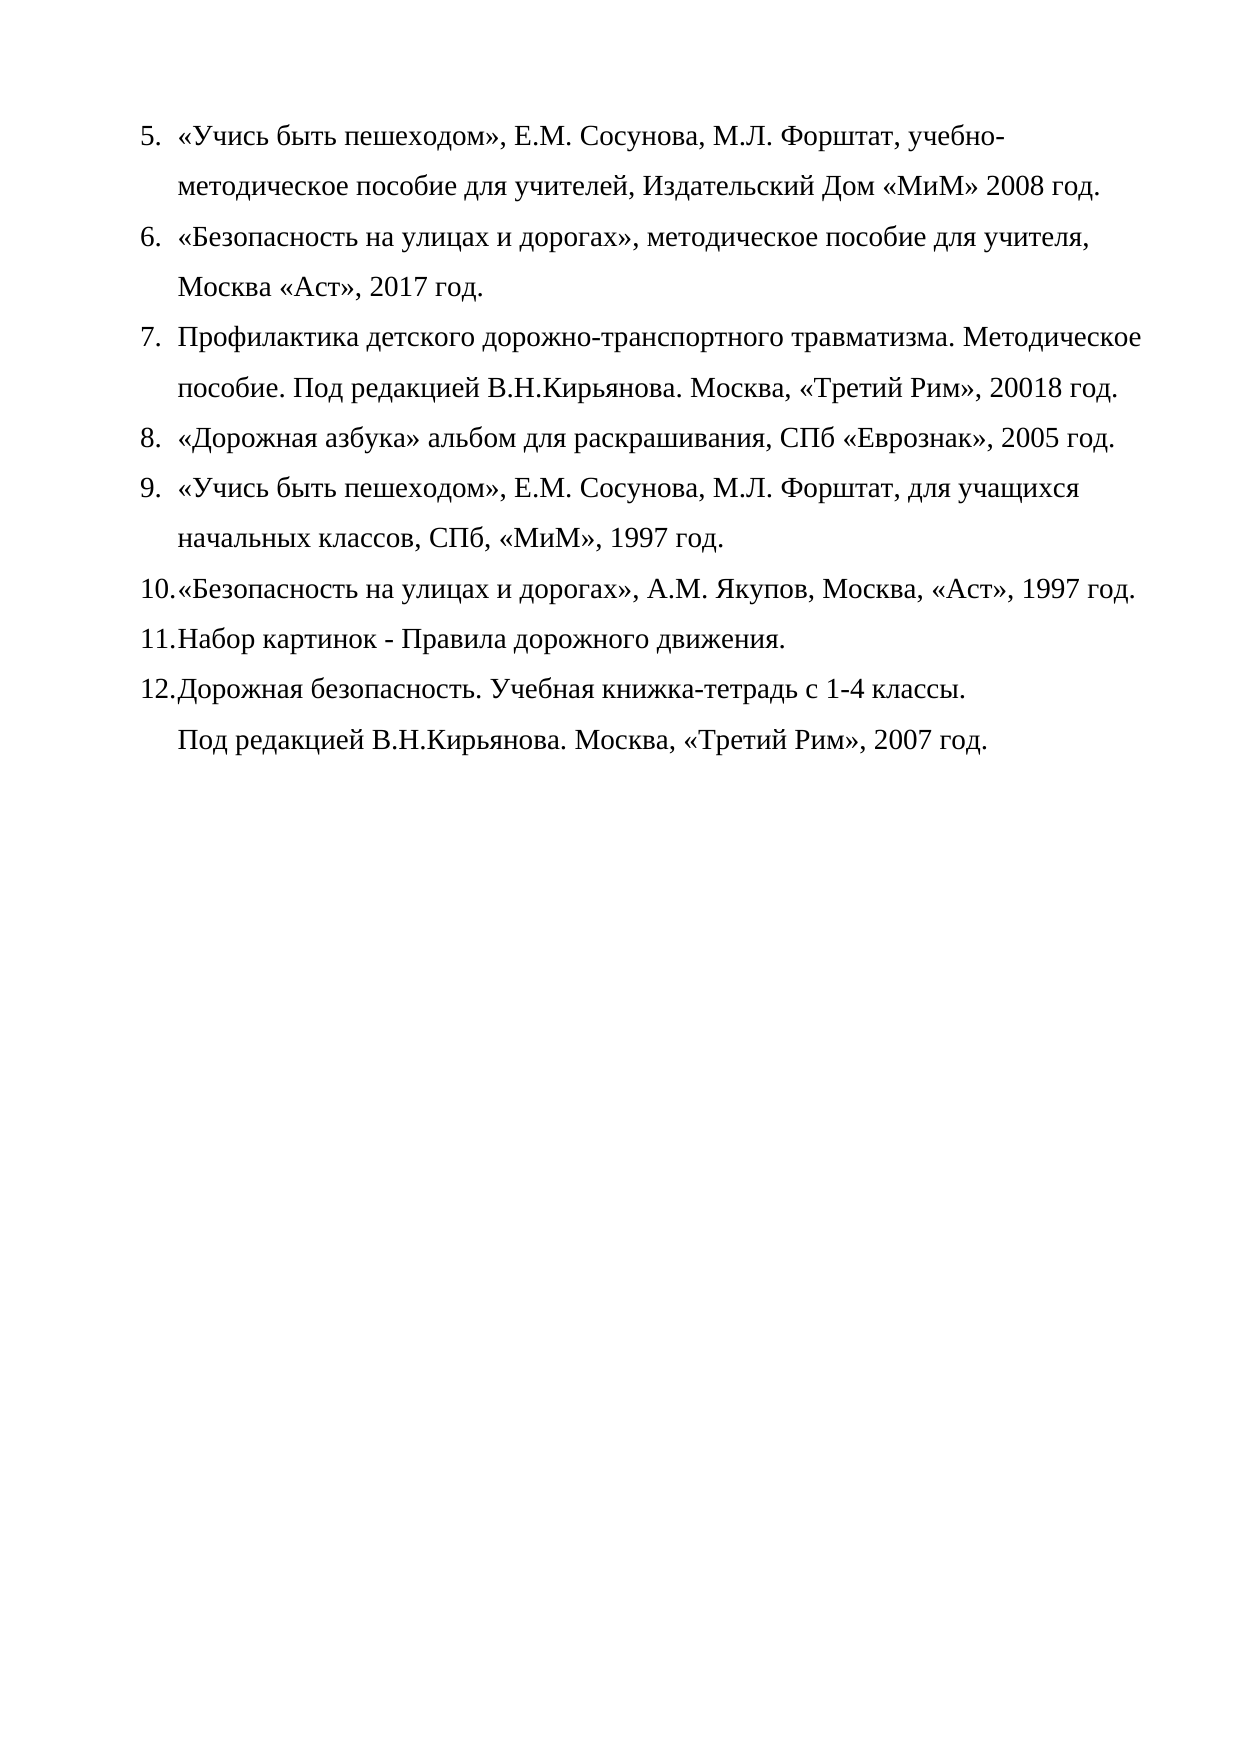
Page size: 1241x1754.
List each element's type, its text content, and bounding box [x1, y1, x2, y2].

list «Учись быть пешеходом», Е.М. Сосунова, М.Л. Форштат, для учащихся начальных классов, СПб, «МиМ», 1997 год. [140, 470, 1152, 554]
list «Безопасность на улицах и дорогах», А.М. Якупов, Москва, «Аст», 1997 год. [140, 571, 1152, 604]
text Под редакцией В.Н.Кирьянова. Москва, «Третий Рим», 2007 год. [177, 722, 1152, 755]
list Профилактика детского дорожно-транспортного травматизма. Методическое пособие. Под редакцией В.Н.Кирьянова. Москва, «Третий Рим», 20018 год. [140, 319, 1152, 403]
list «Учись быть пешеходом», Е.М. Сосунова, М.Л. Форштат, учебно-методическое пособие для учителей, Издательский Дом «МиМ» 2008 год. [140, 118, 1152, 202]
list Дорожная безопасность. Учебная книжка-тетрадь с 1-4 классы. [140, 672, 1152, 705]
list «Дорожная азбука» альбом для раскрашивания, СПб «Еврознак», 2005 год. [140, 420, 1152, 453]
list «Безопасность на улицах и дорогах», методическое пособие для учителя, Москва «Аст», 2017 год. [140, 219, 1152, 303]
list Набор картинок - Правила дорожного движения. [140, 621, 1152, 655]
